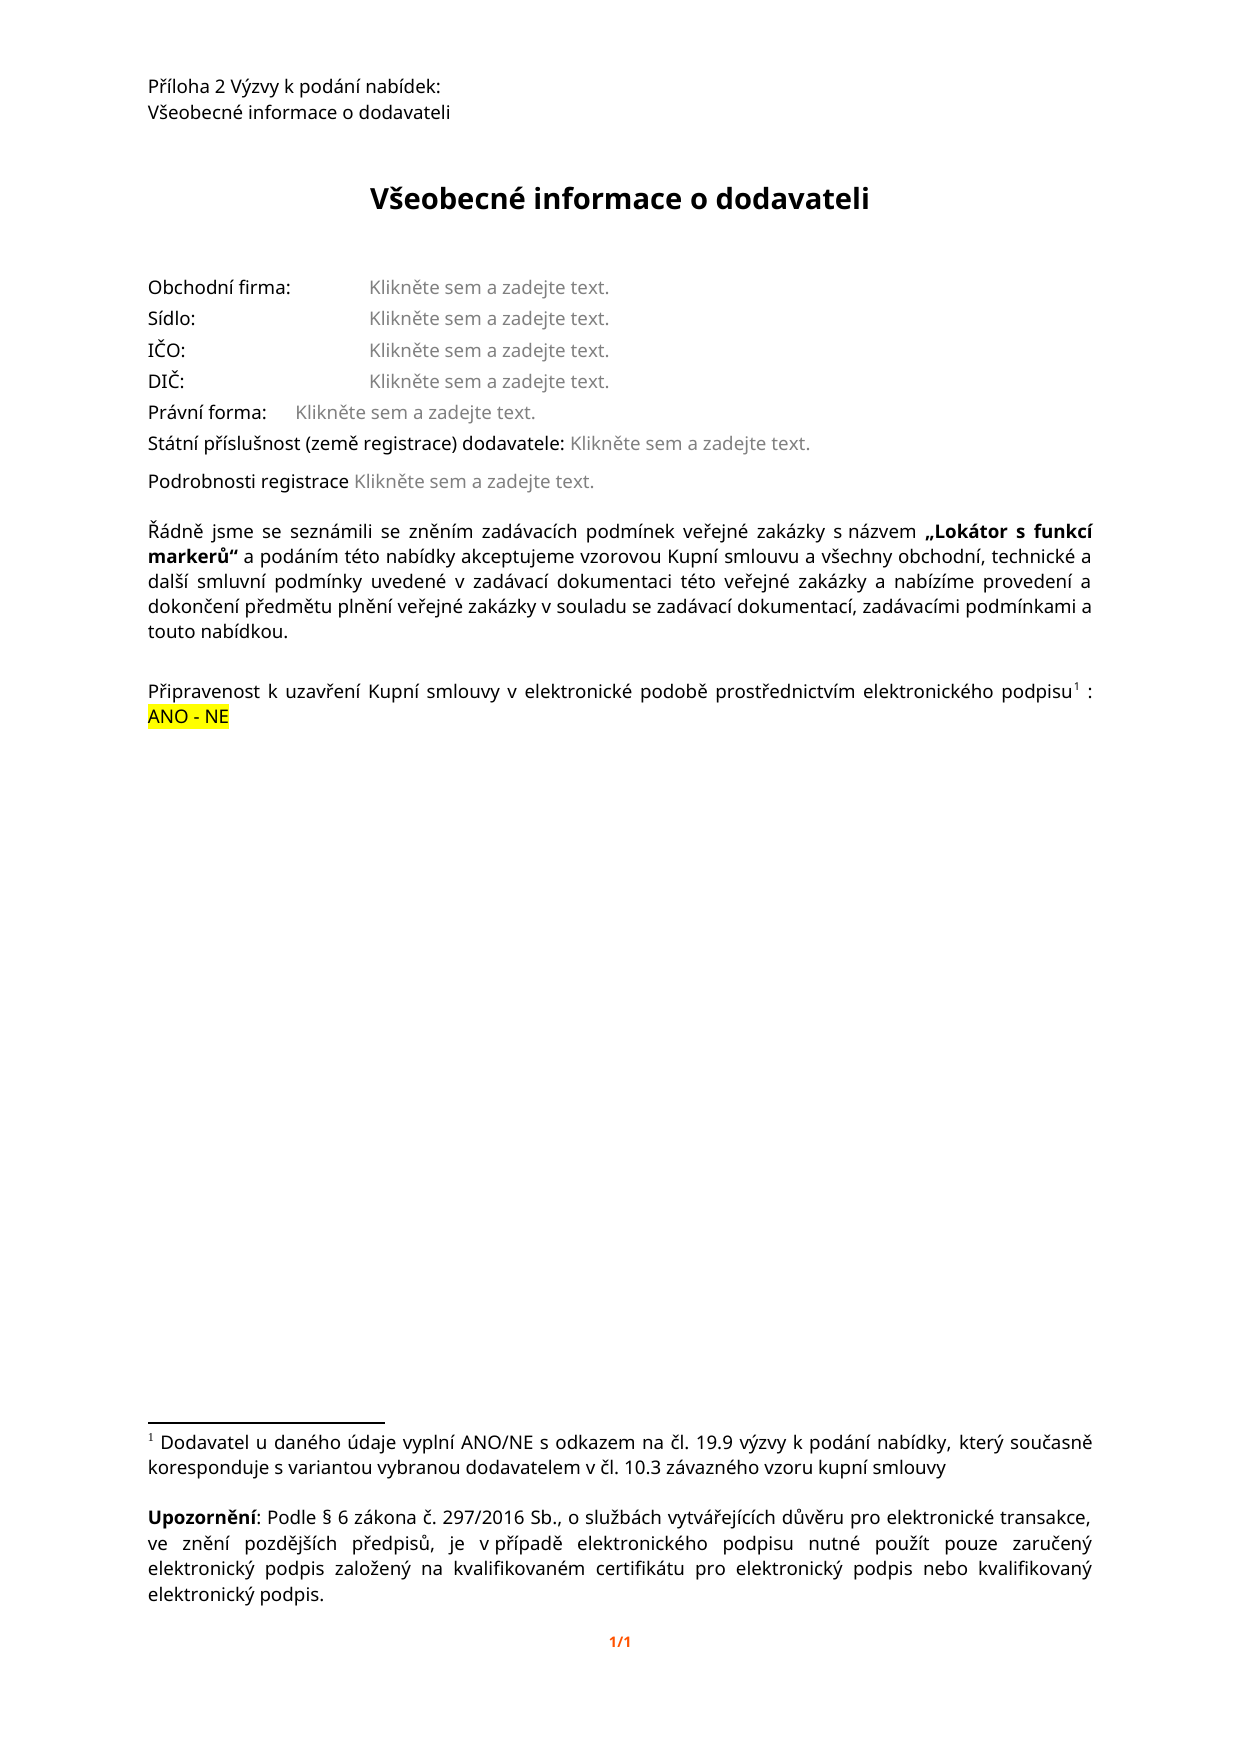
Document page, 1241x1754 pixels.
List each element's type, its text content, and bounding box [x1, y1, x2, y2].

title Všeobecné informace o dodavateli [148, 178, 1093, 218]
text Právní forma: [148, 399, 1093, 424]
text IČO: [148, 337, 1093, 362]
text Sídlo: [148, 306, 1093, 331]
text Obchodní firma: [148, 274, 1093, 299]
text Řádně jsme se seznámili se zněním zadávacích podmínek veřejné zakázky s názvem „Lokátor s funkcí markerů“ a podáním této nabídky akceptujeme vzorovou Kupní smlouvu a všechny obchodní, technické a další smluvní podmínky uvedené v zadávací dokumentaci této veřejné zakázky a nabízíme provedení a dokončení předmětu plnění veřejné zakázky v souladu se zadávací dokumentací, zadávacími podmínkami a touto nabídkou. [148, 518, 1093, 643]
text Státní příslušnost (země registrace) dodavatele: [148, 431, 1093, 456]
text Podrobnosti registrace [148, 468, 1093, 493]
text DIČ: [148, 368, 1093, 393]
text Připravenost k uzavření Kupní smlouvy v elektronické podobě prostřednictvím elektronického podpisu1 : [148, 678, 1093, 729]
